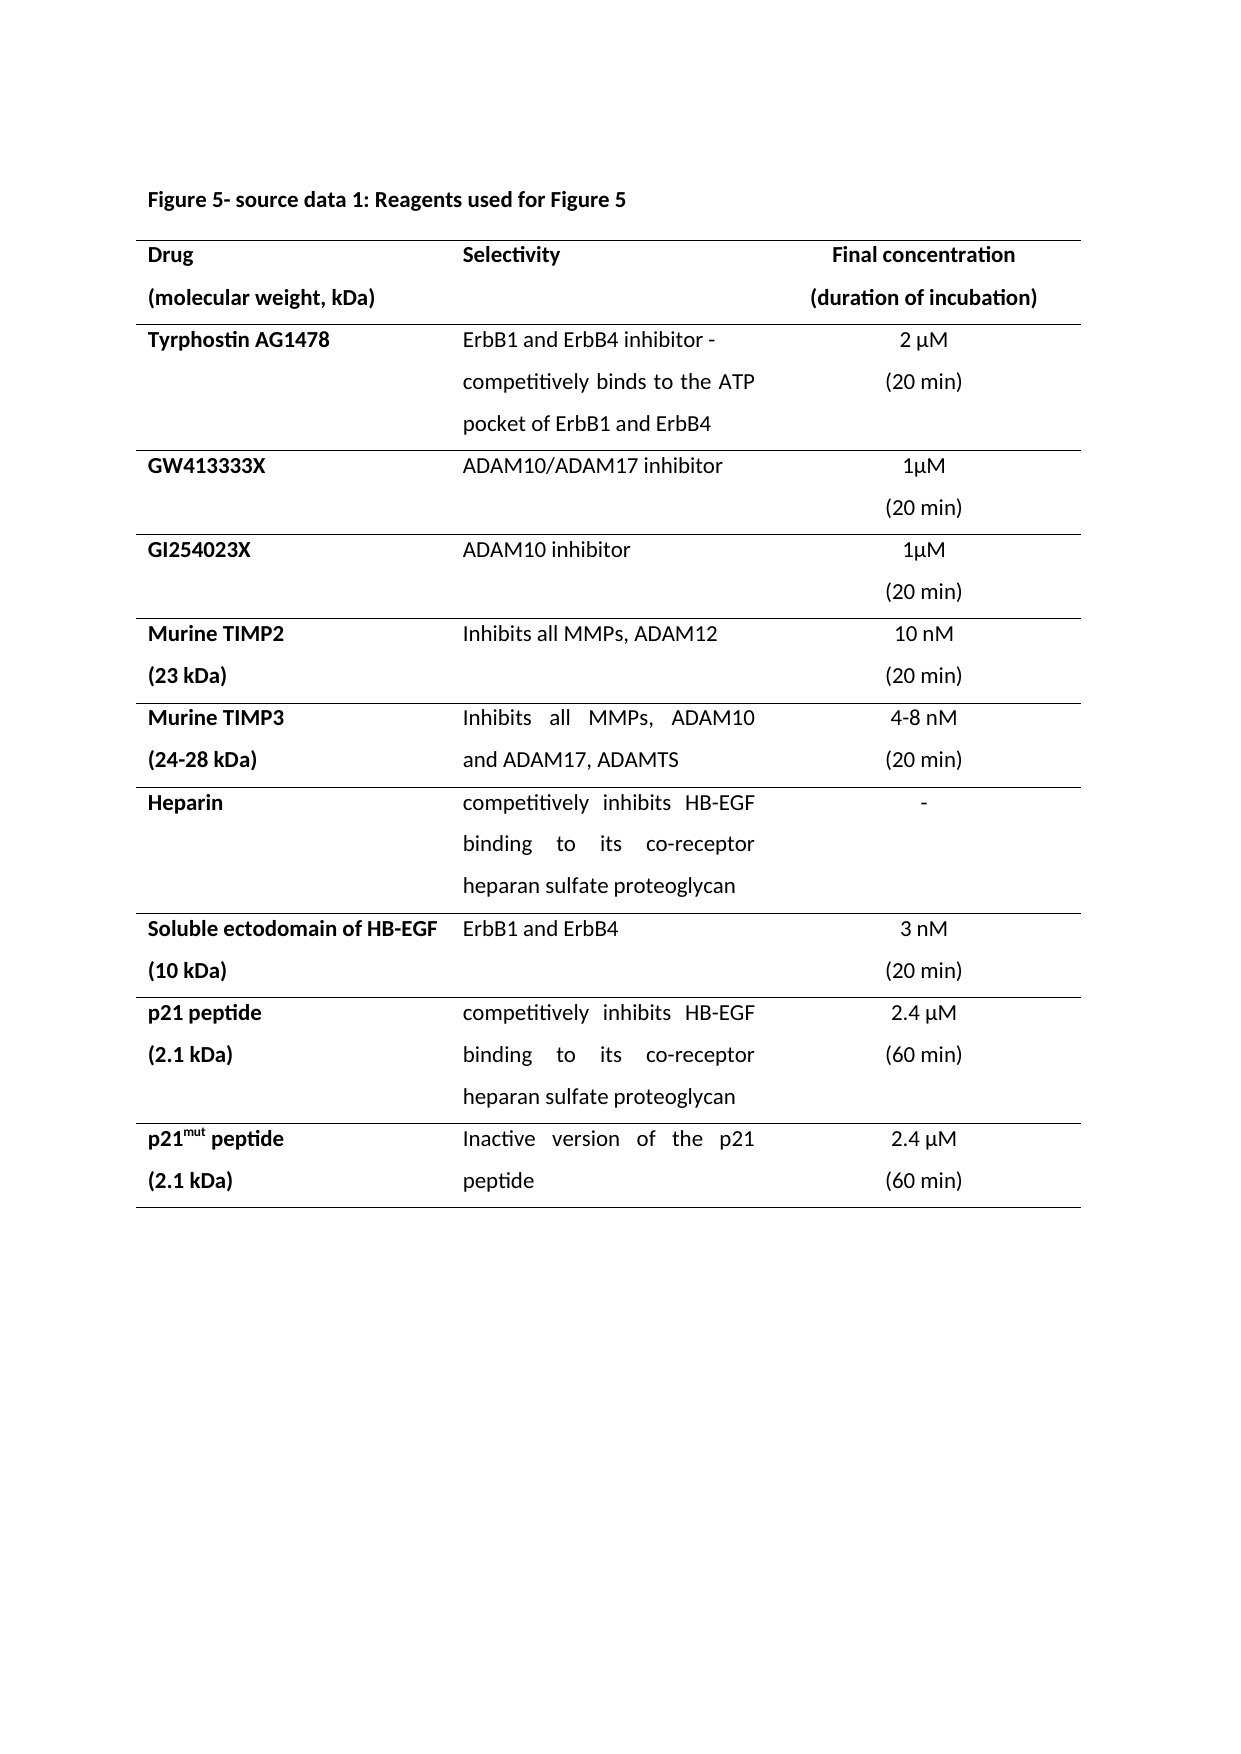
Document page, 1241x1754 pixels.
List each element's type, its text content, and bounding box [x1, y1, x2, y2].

table_cell 2 µM (20 min) [766, 325, 1081, 450]
table_cell Inactive version of the p21 peptide [451, 1124, 766, 1207]
table_header Final concentration (duration of incubation) [766, 241, 1081, 324]
table_cell Murine TIMP3 (24-28 kDa) [136, 704, 451, 787]
table_cell p21mut peptide (2.1 kDa) [136, 1124, 451, 1207]
table_cell 1µM (20 min) [766, 535, 1081, 618]
table_cell 1µM (20 min) [766, 451, 1081, 534]
table_cell p21 peptide (2.1 kDa) [136, 998, 451, 1123]
table_cell ADAM10/ADAM17 inhibitor [451, 451, 766, 534]
table_cell 10 nM (20 min) [766, 619, 1081, 702]
table_cell Tyrphostin AG1478 [136, 325, 451, 450]
table_cell 4-8 nM (20 min) [766, 704, 1081, 787]
table_cell Inhibits all MMPs, ADAM10 and ADAM17, ADAMTS [451, 704, 766, 787]
table_header Selectivity [451, 241, 766, 324]
table_cell Inhibits all MMPs, ADAM12 [451, 619, 766, 702]
table_cell competitively inhibits HB-EGF binding to its co-receptor heparan sulfate proteoglycan [451, 998, 766, 1123]
subtitle Figure 5- source data 1: Reagents used for Figure 5 [148, 185, 1093, 213]
table_cell competitively inhibits HB-EGF binding to its co-receptor heparan sulfate proteoglycan [451, 788, 766, 913]
table_cell GI254023X [136, 535, 451, 618]
table_cell 2.4 µM (60 min) [766, 998, 1081, 1123]
table_cell ADAM10 inhibitor [451, 535, 766, 618]
table_cell Murine TIMP2 (23 kDa) [136, 619, 451, 702]
table_cell 3 nM (20 min) [766, 914, 1081, 997]
table_cell GW413333X [136, 451, 451, 534]
table_cell Soluble ectodomain of HB-EGF (10 kDa) [136, 914, 451, 997]
table_header Drug (molecular weight, kDa) [136, 241, 451, 324]
table_cell 2.4 µM (60 min) [766, 1124, 1081, 1207]
table_cell ErbB1 and ErbB4 [451, 914, 766, 997]
table_cell ErbB1 and ErbB4 inhibitor - competitively binds to the ATP pocket of ErbB1 and ErbB4 [451, 325, 766, 450]
table_cell - [766, 788, 1081, 913]
table_cell Heparin [136, 788, 451, 913]
